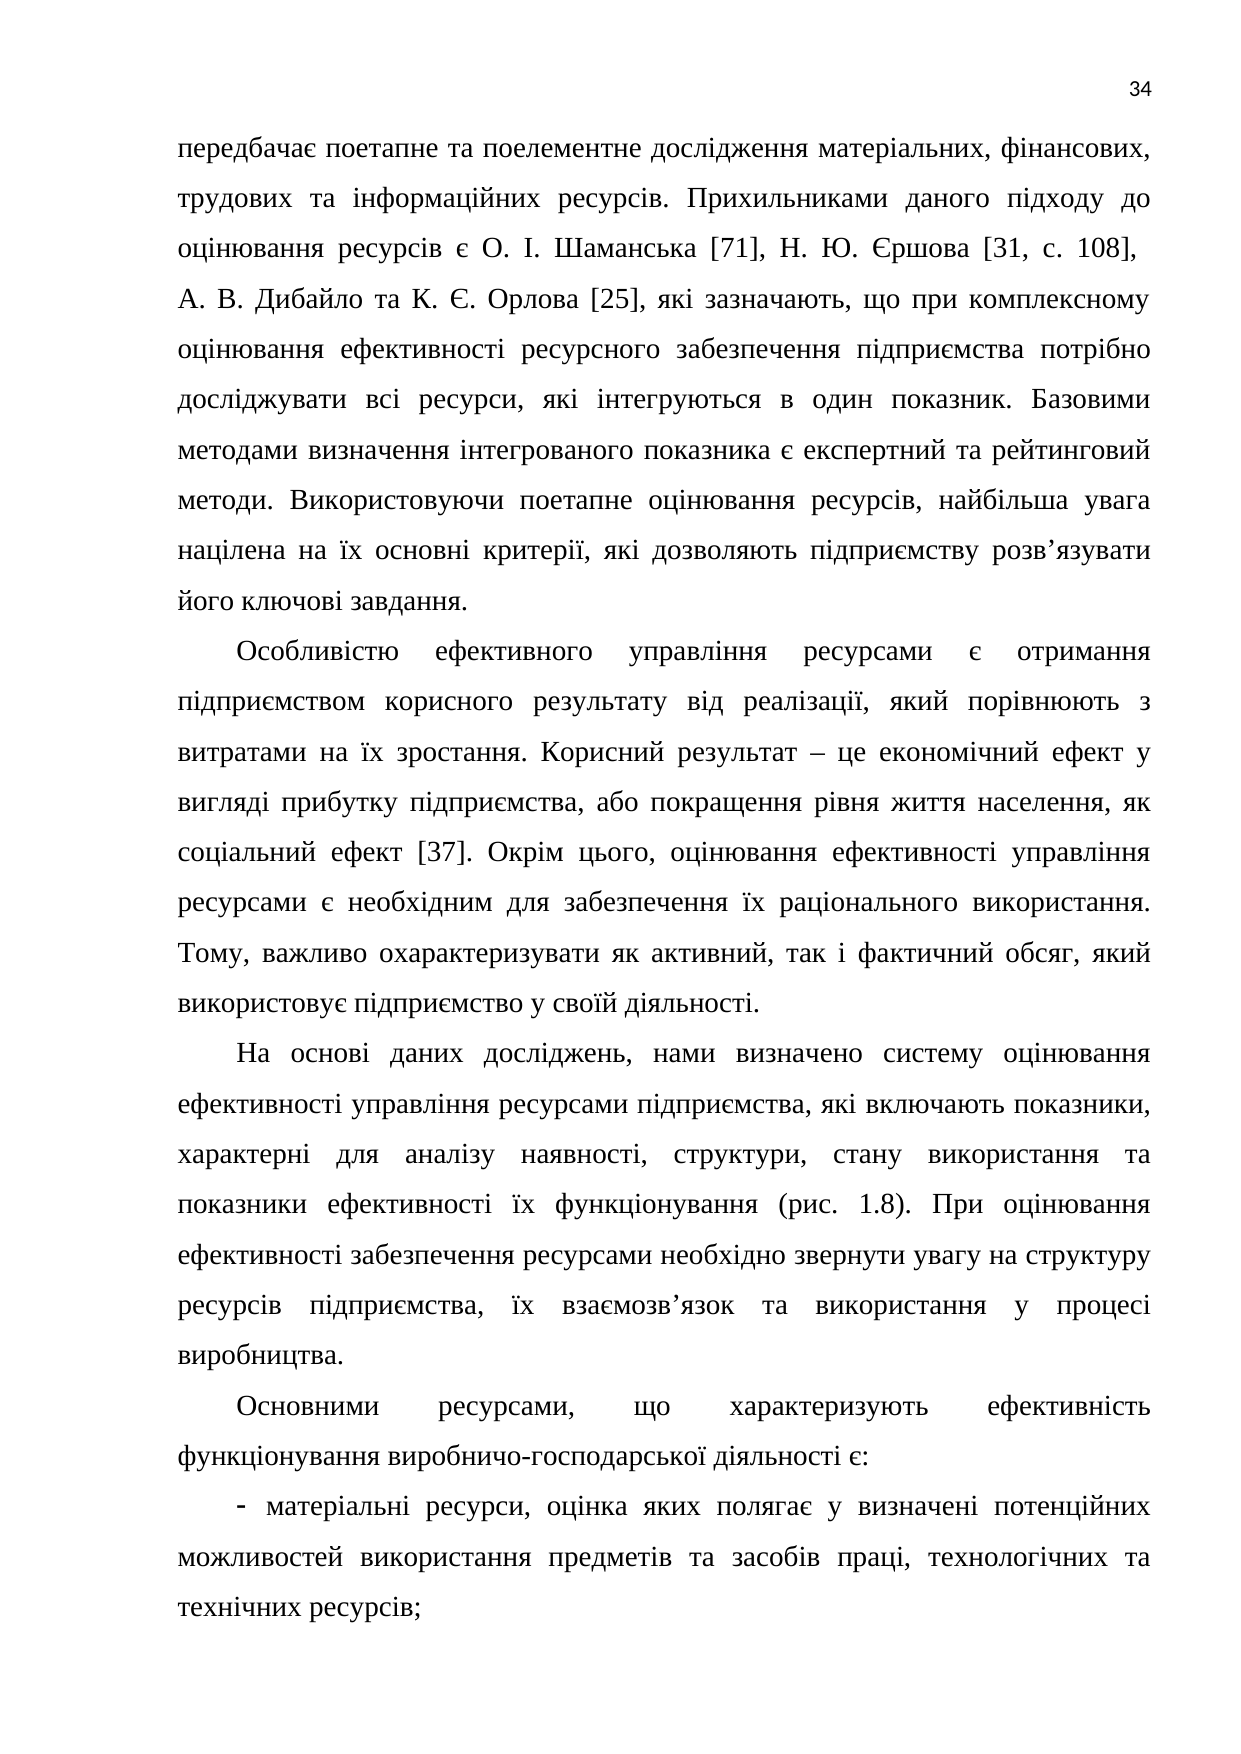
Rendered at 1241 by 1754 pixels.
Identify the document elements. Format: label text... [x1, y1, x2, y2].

text Основними ресурсами, що характеризують ефективність функціонування виробничо-господарської діяльності є: [177, 1388, 1152, 1472]
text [177, 130, 1152, 616]
list матеріальні ресурси, оцінка яких полягає у визначені потенційних можливостей використання предметів та засобів праці, технологічних та технічних ресурсів; [177, 1488, 1152, 1623]
text На основі даних досліджень, нами визначено систему оцінювання ефективності управління ресурсами підприємства, які включають показники, характерні для аналізу наявності, структури, стану використання та показники ефективності їх функціонування (рис. 1.8). При оцінювання ефективності забезпечення ресурсами необхідно звернути увагу на структуру ресурсів підприємства, їх взаємозв’язок та використання у процесі виробництва. [177, 1036, 1152, 1371]
text Особливістю ефективного управління ресурсами є отримання підприємством корисного результату від реалізації, який порівнюють з витратами на їх зростання. Корисний результат – це економічний ефект у вигляді прибутку підприємства, або покращення рівня життя населення, як соціальний ефект [37]. Окрім цього, оцінювання ефективності управління ресурсами є необхідним для забезпечення їх раціонального використання. Тому, важливо охарактеризувати як активний, так і фактичний обсяг, який використовує підприємство у своїй діяльності. [177, 633, 1152, 1019]
